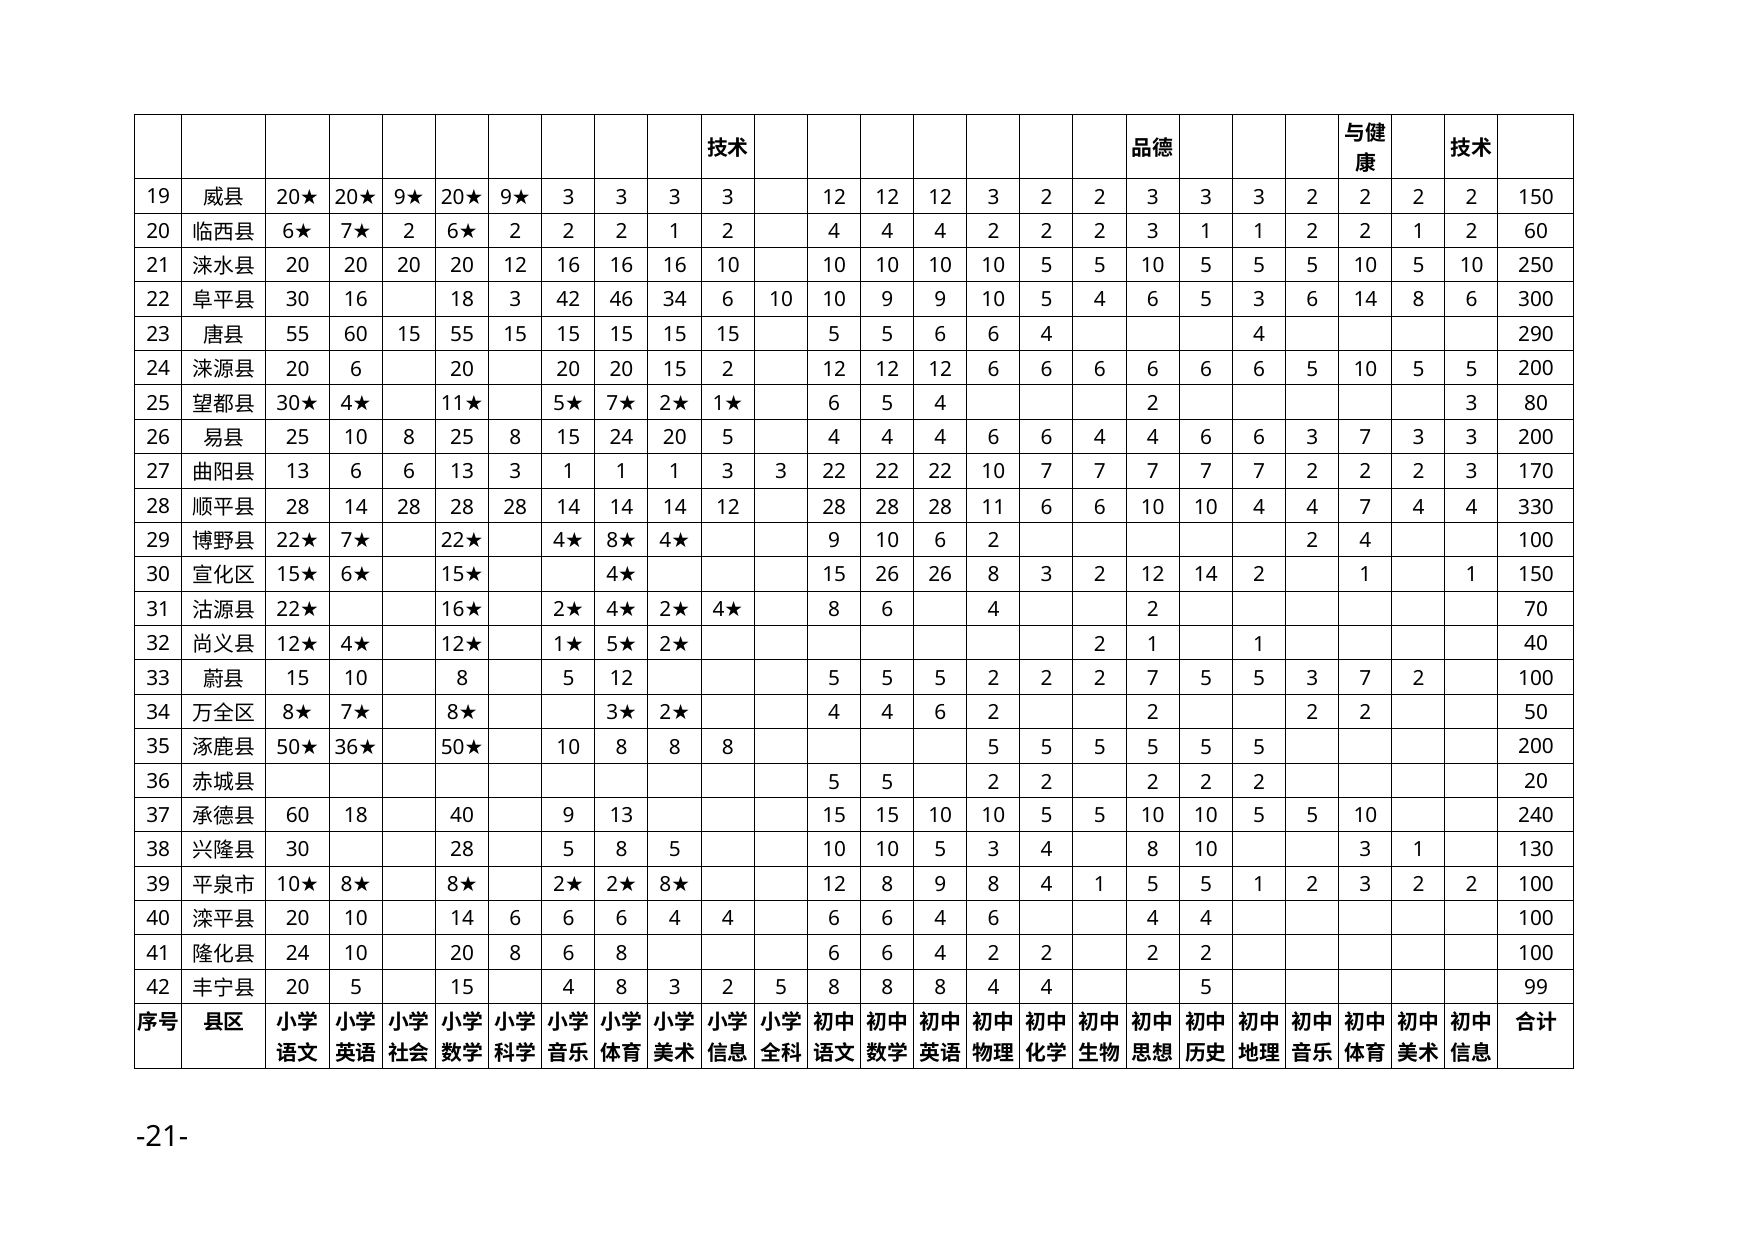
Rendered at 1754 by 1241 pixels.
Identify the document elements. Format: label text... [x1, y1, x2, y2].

table_cell [1339, 592, 1391, 625]
table_cell 3 [1445, 385, 1497, 419]
table_cell 2 [489, 214, 541, 247]
table_cell 小学音乐 [542, 115, 594, 178]
table_cell 2 [1445, 179, 1497, 212]
table_cell 8★ [266, 695, 329, 728]
table_cell [914, 729, 966, 762]
table_cell [1392, 523, 1444, 556]
table_cell 22★ [266, 523, 329, 556]
table_cell 12 [914, 351, 966, 384]
table_cell 5 [542, 660, 594, 694]
table_cell 14 [330, 489, 382, 522]
table_cell 20 [436, 935, 488, 969]
table_cell 2 [1233, 764, 1285, 797]
table_cell [1020, 592, 1072, 625]
table_cell [755, 420, 807, 453]
table_cell [1233, 970, 1285, 1003]
table_cell 初中体育与健康 [1339, 115, 1391, 178]
table_cell [755, 523, 807, 556]
table_cell [1339, 764, 1391, 797]
table_cell 8★ [330, 867, 382, 900]
table_cell 50★ [266, 729, 329, 762]
table_cell 2 [1073, 214, 1126, 247]
table_cell 10 [1127, 248, 1179, 281]
table_cell 10 [967, 798, 1019, 831]
table_cell 序号 [135, 1004, 181, 1068]
table_cell 8★ [648, 867, 701, 900]
table_cell 2 [1392, 454, 1444, 487]
table_cell [1286, 557, 1338, 591]
table_cell 初中信息技术 [1445, 1004, 1497, 1068]
table_cell [1073, 901, 1126, 934]
table_cell 2 [1180, 935, 1232, 969]
table_cell 2 [1286, 523, 1338, 556]
table_cell 30 [266, 832, 329, 866]
table_cell [808, 626, 860, 659]
table_cell 3 [1180, 179, 1232, 212]
table_cell 5 [702, 420, 754, 453]
table_cell 12★ [266, 626, 329, 659]
table_cell 4 [1339, 523, 1391, 556]
table_cell 4 [808, 695, 860, 728]
table_cell 18 [436, 282, 488, 316]
table_cell 20★ [266, 179, 329, 212]
table_cell [1286, 970, 1338, 1003]
table_cell 1 [542, 454, 594, 487]
table_cell 22 [914, 454, 966, 487]
table_cell 3 [1286, 420, 1338, 453]
table_cell 4 [914, 901, 966, 934]
table_cell [383, 557, 435, 591]
table_cell [489, 832, 541, 866]
table_cell 2 [1020, 935, 1072, 969]
table_cell 15 [266, 660, 329, 694]
table_cell [1392, 798, 1444, 831]
table_cell 6★ [436, 214, 488, 247]
table_cell 1 [1392, 214, 1444, 247]
table_cell [383, 798, 435, 831]
table_cell 小学信息技术 [702, 115, 754, 178]
table_cell 4★ [648, 523, 701, 556]
table_cell 7★ [595, 385, 647, 419]
table_cell [648, 764, 701, 797]
table_cell 蔚县 [182, 660, 265, 694]
table_cell 20 [266, 901, 329, 934]
table_cell [861, 729, 913, 762]
table_cell 20 [266, 970, 329, 1003]
table_cell 1 [1445, 557, 1497, 591]
table_cell 县区 [182, 115, 265, 178]
table_cell 24 [595, 420, 647, 453]
table_cell [1020, 695, 1072, 728]
table_cell 5 [755, 970, 807, 1003]
table_cell 2 [1392, 179, 1444, 212]
table_cell 10 [330, 935, 382, 969]
table_cell 6 [914, 523, 966, 556]
table_cell 2 [1127, 385, 1179, 419]
table_cell 9 [542, 798, 594, 831]
table_cell 5 [861, 660, 913, 694]
table_cell 6 [808, 901, 860, 934]
table_cell [755, 179, 807, 212]
table_cell 15 [595, 317, 647, 350]
table_cell 4★ [595, 557, 647, 591]
table_cell 6 [489, 901, 541, 934]
table_cell [1073, 764, 1126, 797]
table_cell 小学音乐 [542, 1004, 594, 1068]
table_cell 15 [489, 317, 541, 350]
table_cell 7 [1339, 489, 1391, 522]
table_cell 240 [1498, 798, 1573, 831]
table_cell 15 [542, 420, 594, 453]
table_cell 6 [1445, 282, 1497, 316]
table_cell 5 [1073, 248, 1126, 281]
table_cell 4 [808, 420, 860, 453]
table_cell 4 [1286, 489, 1338, 522]
table_cell 5 [1180, 867, 1232, 900]
table_cell [702, 798, 754, 831]
table_cell 70 [1498, 592, 1573, 625]
table_cell 小学英语 [330, 1004, 382, 1068]
table_cell [1445, 660, 1497, 694]
table_cell 6 [1073, 489, 1126, 522]
table_cell 2 [1339, 454, 1391, 487]
table_cell 16 [542, 248, 594, 281]
table_cell [1392, 557, 1444, 591]
table_cell 初中历史 [1180, 115, 1232, 178]
table_cell 20 [436, 248, 488, 281]
table_cell [1073, 935, 1126, 969]
table_cell 3 [702, 179, 754, 212]
table_cell 沽源县 [182, 592, 265, 625]
table_cell 4 [1073, 282, 1126, 316]
table_cell [1233, 592, 1285, 625]
table_cell 4 [1020, 867, 1072, 900]
table_cell 9 [914, 282, 966, 316]
table_cell 19 [135, 179, 181, 212]
table_cell [489, 592, 541, 625]
table_cell [1339, 385, 1391, 419]
table_cell 1 [648, 214, 701, 247]
table_cell 10 [808, 248, 860, 281]
table_cell 2 [1127, 592, 1179, 625]
table_cell 46 [595, 282, 647, 316]
table_cell [1073, 832, 1126, 866]
table_cell 3 [1339, 867, 1391, 900]
table_cell [1180, 626, 1232, 659]
table_cell [1127, 317, 1179, 350]
table_cell 20 [330, 248, 382, 281]
table_cell 150 [1498, 557, 1573, 591]
table_cell [648, 660, 701, 694]
table_cell 25 [135, 385, 181, 419]
table_cell 4 [1445, 489, 1497, 522]
table_cell 8 [595, 729, 647, 762]
table_cell 4 [702, 901, 754, 934]
table_cell [755, 557, 807, 591]
table_cell 3 [1127, 214, 1179, 247]
table_cell 2 [1127, 935, 1179, 969]
table_cell 10 [914, 798, 966, 831]
table_cell 隆化县 [182, 935, 265, 969]
table_cell 12 [808, 867, 860, 900]
table_cell [1445, 626, 1497, 659]
table_cell 威县 [182, 179, 265, 212]
table_cell [330, 764, 382, 797]
table_cell 6 [1180, 420, 1232, 453]
table_cell 小学数学 [436, 1004, 488, 1068]
table_cell 2 [1073, 179, 1126, 212]
table_cell [542, 557, 594, 591]
table_cell 1★ [542, 626, 594, 659]
table_cell 涞源县 [182, 351, 265, 384]
table_cell 20 [648, 420, 701, 453]
table_cell 10 [330, 420, 382, 453]
table_cell [1392, 729, 1444, 762]
table_cell 28 [914, 489, 966, 522]
table_cell 2 [1445, 214, 1497, 247]
table_cell [1073, 970, 1126, 1003]
table_cell 6 [1020, 351, 1072, 384]
table_cell 35 [135, 729, 181, 762]
table_cell 小学科学 [489, 115, 541, 178]
table_cell 小学社会 [383, 115, 435, 178]
table_cell [1392, 317, 1444, 350]
table_cell 2★ [648, 592, 701, 625]
table_cell 5 [542, 832, 594, 866]
table_cell 2 [1339, 214, 1391, 247]
table_cell 41 [135, 935, 181, 969]
table_cell 15 [542, 317, 594, 350]
table_cell 5 [1020, 729, 1072, 762]
table_cell 8 [1392, 282, 1444, 316]
table_cell 9 [861, 282, 913, 316]
table_cell 5 [1180, 248, 1232, 281]
table_cell 3 [1392, 420, 1444, 453]
table_cell 3 [595, 179, 647, 212]
table_cell 6 [967, 317, 1019, 350]
table_cell 4 [861, 214, 913, 247]
table_cell 1 [1073, 867, 1126, 900]
table_cell [383, 385, 435, 419]
table_cell 8 [702, 729, 754, 762]
table_cell 10 [808, 282, 860, 316]
table_cell 1 [1233, 867, 1285, 900]
table_cell 3 [648, 179, 701, 212]
table_cell 4 [914, 420, 966, 453]
table_cell 3 [1233, 282, 1285, 316]
table_cell 初中地理 [1233, 1004, 1285, 1068]
table_cell [1073, 385, 1126, 419]
table_cell 2 [1020, 660, 1072, 694]
table_cell 2 [1127, 764, 1179, 797]
table_cell 20 [135, 214, 181, 247]
table_cell 10 [1339, 351, 1391, 384]
table_cell 7 [1127, 454, 1179, 487]
table_cell 12 [702, 489, 754, 522]
table_cell 小学体育 [595, 1004, 647, 1068]
table_cell 6 [595, 901, 647, 934]
table_cell [1445, 523, 1497, 556]
table_cell 7 [1127, 660, 1179, 694]
table_cell 6★ [330, 557, 382, 591]
table_cell 初中语文 [808, 115, 860, 178]
table_cell 14 [595, 489, 647, 522]
table_cell 初中体育与健康 [1339, 1004, 1391, 1068]
table_cell 6 [1233, 420, 1285, 453]
table_cell 16 [648, 248, 701, 281]
table_cell 15 [861, 798, 913, 831]
table_cell 16 [595, 248, 647, 281]
table_cell [1339, 901, 1391, 934]
table_cell 10 [1180, 832, 1232, 866]
table_cell 10 [1127, 798, 1179, 831]
table_cell 4★ [330, 385, 382, 419]
table_cell [967, 626, 1019, 659]
table_cell 初中思想品德 [1127, 115, 1179, 178]
table_cell 2 [1286, 695, 1338, 728]
table_cell 7 [1073, 454, 1126, 487]
table_cell 5 [1180, 660, 1232, 694]
table_cell [1445, 592, 1497, 625]
table_cell 小学美术 [648, 115, 701, 178]
table_cell 13 [266, 454, 329, 487]
table_cell 25 [266, 420, 329, 453]
table_cell 8 [914, 970, 966, 1003]
table_cell 5 [808, 660, 860, 694]
table_cell 16★ [436, 592, 488, 625]
table_cell 6 [1020, 420, 1072, 453]
table_cell 6 [967, 351, 1019, 384]
table_cell [1392, 901, 1444, 934]
table_cell 2★ [648, 385, 701, 419]
table_cell 7 [1180, 454, 1232, 487]
table_cell 1 [595, 454, 647, 487]
table_cell [1073, 523, 1126, 556]
table_cell 7 [1339, 420, 1391, 453]
table_cell 3 [1127, 179, 1179, 212]
table_cell [702, 832, 754, 866]
table_cell 21 [135, 248, 181, 281]
table_cell [755, 764, 807, 797]
table_cell 11★ [436, 385, 488, 419]
table_cell 5 [914, 832, 966, 866]
table_cell 5 [1286, 351, 1338, 384]
table_cell [702, 764, 754, 797]
table_cell 5 [1180, 970, 1232, 1003]
table_cell [1445, 729, 1497, 762]
table_cell 2★ [648, 626, 701, 659]
table_cell [1392, 626, 1444, 659]
table_cell 初中地理 [1233, 115, 1285, 178]
table_cell [1445, 935, 1497, 969]
table_cell 初中美术 [1392, 1004, 1444, 1068]
table_cell 150 [1498, 179, 1573, 212]
table_cell 16 [330, 282, 382, 316]
table_cell [1392, 764, 1444, 797]
table_cell 临西县 [182, 214, 265, 247]
table_cell [755, 901, 807, 934]
table_cell [1445, 695, 1497, 728]
table_cell [755, 832, 807, 866]
table_cell 2 [967, 214, 1019, 247]
table_cell 7★ [330, 523, 382, 556]
table_cell 2 [1445, 867, 1497, 900]
table_cell [1286, 764, 1338, 797]
table_cell 5 [861, 385, 913, 419]
table_cell 初中生物 [1073, 115, 1126, 178]
table_cell 36 [135, 764, 181, 797]
table_cell 4 [1020, 317, 1072, 350]
table_cell 5 [1073, 798, 1126, 831]
table_cell 8 [595, 832, 647, 866]
table_cell 15 [436, 970, 488, 1003]
table_cell 4 [1073, 420, 1126, 453]
table_cell 5 [1020, 282, 1072, 316]
table_cell 唐县 [182, 317, 265, 350]
table_cell 100 [1498, 523, 1573, 556]
table_cell [383, 867, 435, 900]
table_cell 6 [1127, 351, 1179, 384]
table_cell 15 [808, 798, 860, 831]
table_cell 6 [808, 935, 860, 969]
table_cell 8 [489, 420, 541, 453]
table_cell 6 [702, 282, 754, 316]
table_cell 6 [1180, 351, 1232, 384]
table_cell [1392, 385, 1444, 419]
table_cell 30 [266, 282, 329, 316]
table_cell 3 [967, 832, 1019, 866]
table_cell 小学美术 [648, 1004, 701, 1068]
table_cell 13 [595, 798, 647, 831]
table_cell [489, 351, 541, 384]
table_cell 8 [648, 729, 701, 762]
table_cell [1445, 764, 1497, 797]
table_cell 3 [489, 454, 541, 487]
table_cell 涞水县 [182, 248, 265, 281]
table_cell 8 [489, 935, 541, 969]
table_cell 2★ [542, 867, 594, 900]
table_cell 6 [967, 420, 1019, 453]
table_cell 42 [135, 970, 181, 1003]
table_cell 5 [1073, 729, 1126, 762]
table_cell 丰宁县 [182, 970, 265, 1003]
table_cell 15 [808, 557, 860, 591]
table_cell 13 [436, 454, 488, 487]
table_cell 9 [914, 867, 966, 900]
table_cell [702, 660, 754, 694]
table_cell 5 [861, 764, 913, 797]
table_cell 10 [1127, 489, 1179, 522]
table_cell 万全区 [182, 695, 265, 728]
table_cell 5 [1392, 351, 1444, 384]
table_cell [1073, 695, 1126, 728]
table_cell 4 [1127, 901, 1179, 934]
table_cell [1445, 970, 1497, 1003]
table_cell 10 [330, 660, 382, 694]
table_cell 3 [1233, 179, 1285, 212]
table_cell [755, 626, 807, 659]
table_cell 2 [1339, 179, 1391, 212]
table_cell 2 [383, 214, 435, 247]
table_cell 10 [861, 832, 913, 866]
table_cell 250 [1498, 248, 1573, 281]
table_cell 12 [489, 248, 541, 281]
table_cell 赤城县 [182, 764, 265, 797]
table_cell [702, 626, 754, 659]
table_cell 40 [135, 901, 181, 934]
table_cell 10 [967, 454, 1019, 487]
table_cell 小学全科 [755, 1004, 807, 1068]
table_cell 小学体育 [595, 115, 647, 178]
table_cell 2 [967, 523, 1019, 556]
table_cell 27 [135, 454, 181, 487]
table_cell 6 [383, 454, 435, 487]
table_cell [1445, 317, 1497, 350]
table_cell 4 [861, 695, 913, 728]
table_cell 34 [648, 282, 701, 316]
table_cell 初中音乐 [1286, 1004, 1338, 1068]
table_cell 6 [808, 385, 860, 419]
table_cell 60 [266, 798, 329, 831]
table_cell [702, 557, 754, 591]
table_cell 5 [1127, 729, 1179, 762]
table_cell 8 [861, 970, 913, 1003]
table_cell 小学全科 [755, 115, 807, 178]
table_cell [1233, 385, 1285, 419]
table_cell 2 [1127, 695, 1179, 728]
table_cell 18 [330, 798, 382, 831]
table_cell 曲阳县 [182, 454, 265, 487]
table_cell 15★ [266, 557, 329, 591]
table_cell 15 [648, 351, 701, 384]
table_cell 4 [967, 592, 1019, 625]
table_cell 5★ [542, 385, 594, 419]
table_cell 3 [755, 454, 807, 487]
table_cell 200 [1498, 729, 1573, 762]
table_cell 8★ [436, 695, 488, 728]
table_cell 15 [383, 317, 435, 350]
table_cell 10 [861, 248, 913, 281]
table_cell [755, 592, 807, 625]
table_cell 80 [1498, 385, 1573, 419]
table_cell 7 [1233, 454, 1285, 487]
table_cell [1392, 695, 1444, 728]
table_cell 小学英语 [330, 115, 382, 178]
table_cell 26 [135, 420, 181, 453]
table_cell 42 [542, 282, 594, 316]
table_cell 6 [914, 317, 966, 350]
table_cell 15 [648, 317, 701, 350]
table_cell 22★ [266, 592, 329, 625]
table_cell 小学语文 [266, 1004, 329, 1068]
table_cell 4 [648, 901, 701, 934]
table_cell 5 [1020, 798, 1072, 831]
table_cell 8 [967, 557, 1019, 591]
table_cell 涿鹿县 [182, 729, 265, 762]
table_cell 8 [808, 970, 860, 1003]
table_cell 兴隆县 [182, 832, 265, 866]
table_cell 6 [1233, 351, 1285, 384]
table_cell 30 [135, 557, 181, 591]
table_cell 3 [1020, 557, 1072, 591]
table_cell 6 [1020, 489, 1072, 522]
table_cell [755, 317, 807, 350]
table_cell 4 [542, 970, 594, 1003]
table_cell [383, 901, 435, 934]
table_cell 6 [542, 901, 594, 934]
table_cell [383, 660, 435, 694]
table_cell 60 [1498, 214, 1573, 247]
table_cell [489, 970, 541, 1003]
table_cell 4 [1020, 970, 1072, 1003]
table_cell 博野县 [182, 523, 265, 556]
table_cell [755, 695, 807, 728]
table_cell 12 [861, 179, 913, 212]
table_cell 9★ [383, 179, 435, 212]
table_cell [383, 935, 435, 969]
table_cell 100 [1498, 935, 1573, 969]
table_cell 6 [1073, 351, 1126, 384]
table_cell 20 [383, 248, 435, 281]
table_cell 28 [489, 489, 541, 522]
table_cell 28 [383, 489, 435, 522]
table_cell [383, 592, 435, 625]
table_cell [755, 798, 807, 831]
table_cell 小学语文 [266, 115, 329, 178]
table_cell [755, 385, 807, 419]
table_cell 23 [135, 317, 181, 350]
table_cell [1445, 798, 1497, 831]
table_cell [542, 764, 594, 797]
table_cell [489, 729, 541, 762]
table_cell [1233, 523, 1285, 556]
table_cell 20 [266, 351, 329, 384]
table_cell 6 [914, 695, 966, 728]
table_cell 4★ [542, 523, 594, 556]
table_cell 4 [967, 970, 1019, 1003]
table_cell 2 [1020, 764, 1072, 797]
table_cell [1286, 626, 1338, 659]
table_cell [1180, 592, 1232, 625]
table_cell 2 [1073, 660, 1126, 694]
table_cell [1286, 729, 1338, 762]
table_cell [702, 523, 754, 556]
table_cell [702, 867, 754, 900]
table_cell 2 [702, 214, 754, 247]
table_cell 5 [1392, 248, 1444, 281]
table_cell 30★ [266, 385, 329, 419]
table_cell [595, 764, 647, 797]
table_cell 37 [135, 798, 181, 831]
table_cell [489, 523, 541, 556]
table_cell 6 [330, 351, 382, 384]
table_cell 7★ [330, 695, 382, 728]
table_cell 5 [808, 317, 860, 350]
table_cell 10 [702, 248, 754, 281]
table_cell 12 [808, 179, 860, 212]
table_cell [755, 489, 807, 522]
table_cell 4 [1392, 489, 1444, 522]
table_cell [648, 557, 701, 591]
table_cell 10★ [266, 867, 329, 900]
table_cell 20 [436, 351, 488, 384]
table_cell 8 [808, 592, 860, 625]
table_cell 10 [1180, 798, 1232, 831]
table_cell 10 [1339, 248, 1391, 281]
table_cell 6★ [266, 214, 329, 247]
table_cell 14 [542, 489, 594, 522]
table_cell 3 [1286, 660, 1338, 694]
table_cell 28 [436, 489, 488, 522]
table_cell 10 [1445, 248, 1497, 281]
table_cell 2 [1286, 867, 1338, 900]
table_cell [489, 867, 541, 900]
table_cell [266, 764, 329, 797]
table_cell 2 [1233, 557, 1285, 591]
table_cell [330, 592, 382, 625]
table_cell 10 [542, 729, 594, 762]
table_cell [1180, 523, 1232, 556]
table_cell 22 [808, 454, 860, 487]
table_cell 3 [1445, 454, 1497, 487]
table_cell 3 [489, 282, 541, 316]
table_cell 28 [266, 489, 329, 522]
table_cell 28 [135, 489, 181, 522]
table_cell [383, 729, 435, 762]
table_cell 5 [1233, 729, 1285, 762]
table_cell 2 [1020, 179, 1072, 212]
table_cell 5 [1233, 798, 1285, 831]
table_cell 2 [1020, 214, 1072, 247]
table_cell 8★ [436, 867, 488, 900]
table_cell 2 [1286, 214, 1338, 247]
table_cell [755, 729, 807, 762]
table_cell 5 [1233, 660, 1285, 694]
table_cell [1339, 729, 1391, 762]
table_cell [1127, 970, 1179, 1003]
table_cell 2 [1392, 867, 1444, 900]
table_cell [1339, 626, 1391, 659]
table_cell [383, 832, 435, 866]
table_cell [489, 626, 541, 659]
table_cell 100 [1498, 867, 1573, 900]
table_cell 9★ [489, 179, 541, 212]
table_cell 14 [1339, 282, 1391, 316]
table_cell 33 [135, 660, 181, 694]
table_cell 1 [1339, 557, 1391, 591]
table_cell 25 [436, 420, 488, 453]
table_cell 20★ [330, 179, 382, 212]
table_cell 15 [702, 317, 754, 350]
table_cell 小学社会 [383, 1004, 435, 1068]
table_cell 60 [330, 317, 382, 350]
table_cell 5 [1127, 867, 1179, 900]
table_cell 2 [702, 351, 754, 384]
table_cell 50★ [436, 729, 488, 762]
table_cell 20 [595, 351, 647, 384]
table_cell [1180, 695, 1232, 728]
table_cell 序号 [135, 115, 181, 178]
table_cell [1233, 901, 1285, 934]
table_cell 初中化学 [1020, 1004, 1072, 1068]
table_cell [1180, 385, 1232, 419]
table_cell [755, 660, 807, 694]
table_cell 县区 [182, 1004, 265, 1068]
table_cell 9 [808, 523, 860, 556]
table_cell 2 [967, 660, 1019, 694]
table_cell 4 [1127, 420, 1179, 453]
table_cell 330 [1498, 489, 1573, 522]
table_cell 1 [1127, 626, 1179, 659]
table_cell 10 [914, 248, 966, 281]
table_cell 20 [542, 351, 594, 384]
table_cell 38 [135, 832, 181, 866]
table_cell 7 [1339, 660, 1391, 694]
table_cell 34 [135, 695, 181, 728]
table_cell 5 [808, 764, 860, 797]
table_cell 5 [648, 832, 701, 866]
table_cell 4★ [330, 626, 382, 659]
table_cell 39 [135, 867, 181, 900]
table_cell 5 [967, 729, 1019, 762]
table_cell 5 [1445, 351, 1497, 384]
table_cell 12 [595, 660, 647, 694]
table_cell [648, 935, 701, 969]
table_cell [1073, 592, 1126, 625]
table_cell [914, 764, 966, 797]
table_cell 12 [914, 179, 966, 212]
table_cell 36★ [330, 729, 382, 762]
table_cell 99 [1498, 970, 1573, 1003]
table_cell 2★ [542, 592, 594, 625]
table_cell 12 [861, 351, 913, 384]
table_cell 小学科学 [489, 1004, 541, 1068]
table_cell 初中英语 [914, 115, 966, 178]
table_cell 6 [1127, 282, 1179, 316]
table_cell 5 [1180, 282, 1232, 316]
table_cell [1286, 592, 1338, 625]
table_cell 4 [1020, 832, 1072, 866]
table_cell 100 [1498, 901, 1573, 934]
table_cell 2 [967, 764, 1019, 797]
table_cell [383, 764, 435, 797]
table_cell 24 [135, 351, 181, 384]
table_cell [1286, 385, 1338, 419]
table_cell [1286, 832, 1338, 866]
table_cell 初中物理 [967, 115, 1019, 178]
table_cell 2★ [595, 867, 647, 900]
table_cell [648, 798, 701, 831]
table_cell 8 [436, 660, 488, 694]
table_cell 290 [1498, 317, 1573, 350]
table_cell [489, 660, 541, 694]
table_cell 15★ [436, 557, 488, 591]
table_cell 40 [1498, 626, 1573, 659]
table_cell 10 [1180, 489, 1232, 522]
table_cell [1020, 901, 1072, 934]
table_cell [542, 695, 594, 728]
table_cell 14 [648, 489, 701, 522]
table_cell 3 [1339, 832, 1391, 866]
table_cell [383, 282, 435, 316]
table_cell 2★ [648, 695, 701, 728]
table_cell [702, 695, 754, 728]
table_cell [1020, 523, 1072, 556]
table_cell [755, 867, 807, 900]
table_cell [1339, 970, 1391, 1003]
table_cell 初中化学 [1020, 115, 1072, 178]
table_cell [755, 935, 807, 969]
table_cell [489, 764, 541, 797]
table_cell 11 [967, 489, 1019, 522]
table_cell 7★ [330, 214, 382, 247]
table_cell [967, 385, 1019, 419]
table_cell [1392, 970, 1444, 1003]
table_cell 1 [1233, 626, 1285, 659]
table_cell [330, 832, 382, 866]
table_cell 5 [1020, 248, 1072, 281]
table_cell [861, 626, 913, 659]
table_cell 滦平县 [182, 901, 265, 934]
table_cell [383, 351, 435, 384]
table_cell 2 [542, 214, 594, 247]
table_cell 8 [383, 420, 435, 453]
table_cell 3 [702, 454, 754, 487]
table_cell 22★ [436, 523, 488, 556]
table_cell [914, 592, 966, 625]
table_cell 12 [808, 351, 860, 384]
table_cell 2 [967, 695, 1019, 728]
table_cell [1020, 385, 1072, 419]
table_cell 初中生物 [1073, 1004, 1126, 1068]
table_cell 1 [1392, 832, 1444, 866]
table_cell 40 [436, 798, 488, 831]
table_cell 6 [967, 901, 1019, 934]
table_cell 50 [1498, 695, 1573, 728]
table_cell [1233, 832, 1285, 866]
table_cell 22 [861, 454, 913, 487]
table_cell 300 [1498, 282, 1573, 316]
table_cell 4 [1233, 489, 1285, 522]
table_cell 1★ [702, 385, 754, 419]
table_cell 5 [1286, 798, 1338, 831]
table_cell [489, 557, 541, 591]
table_cell 小学数学 [436, 115, 488, 178]
table_cell [489, 695, 541, 728]
table_cell 4★ [595, 592, 647, 625]
table_cell 4 [808, 214, 860, 247]
table_cell [755, 248, 807, 281]
table_cell 26 [914, 557, 966, 591]
table_cell [1286, 317, 1338, 350]
table_cell [702, 935, 754, 969]
table_cell 10 [1339, 798, 1391, 831]
table_cell 6 [861, 935, 913, 969]
table_cell 5 [1180, 729, 1232, 762]
table_cell 8 [595, 970, 647, 1003]
table_cell [1392, 935, 1444, 969]
table_cell 4 [914, 935, 966, 969]
table_cell 28 [861, 489, 913, 522]
table_cell [914, 626, 966, 659]
table_cell 100 [1498, 660, 1573, 694]
table_cell 2 [1392, 660, 1444, 694]
table_cell [1339, 935, 1391, 969]
table_cell 1 [1180, 214, 1232, 247]
table_cell [383, 695, 435, 728]
table_cell 5 [861, 317, 913, 350]
table_cell [1445, 832, 1497, 866]
table_cell 200 [1498, 351, 1573, 384]
table_cell 4 [914, 385, 966, 419]
table_cell 3 [648, 970, 701, 1003]
table_cell 5 [914, 660, 966, 694]
table_cell [1392, 592, 1444, 625]
table_cell [1233, 935, 1285, 969]
table_cell [383, 970, 435, 1003]
table_cell [1286, 935, 1338, 969]
table_cell 10 [967, 282, 1019, 316]
table_cell 2 [1339, 695, 1391, 728]
table_cell 6 [330, 454, 382, 487]
table_cell 1 [1233, 214, 1285, 247]
table_cell 8 [967, 867, 1019, 900]
table_cell 初中美术 [1392, 115, 1444, 178]
table_cell 28 [436, 832, 488, 866]
table_cell [1020, 626, 1072, 659]
table_cell 4 [861, 420, 913, 453]
table_cell 5 [1233, 248, 1285, 281]
table_cell 10 [755, 282, 807, 316]
table_cell 初中物理 [967, 1004, 1019, 1068]
table_cell 8 [595, 935, 647, 969]
table_cell 3★ [595, 695, 647, 728]
table_cell 32 [135, 626, 181, 659]
table_cell 合计 [1498, 115, 1573, 178]
table_cell 2 [595, 214, 647, 247]
table_cell 平泉市 [182, 867, 265, 900]
table_cell 2 [1180, 764, 1232, 797]
table_cell 尚义县 [182, 626, 265, 659]
table_cell 4★ [702, 592, 754, 625]
table_cell 1 [648, 454, 701, 487]
table_cell [1286, 901, 1338, 934]
table_cell [755, 351, 807, 384]
table_cell 4 [1180, 901, 1232, 934]
table_cell [436, 764, 488, 797]
table_cell 小学信息技术 [702, 1004, 754, 1068]
table_cell 10 [330, 901, 382, 934]
table_cell 12 [1127, 557, 1179, 591]
table_cell 5★ [595, 626, 647, 659]
table_cell 宣化区 [182, 557, 265, 591]
table_cell 初中音乐 [1286, 115, 1338, 178]
table_cell 2 [1286, 179, 1338, 212]
table_cell [383, 626, 435, 659]
table_cell 10 [808, 832, 860, 866]
table_cell 初中英语 [914, 1004, 966, 1068]
table_cell 14 [436, 901, 488, 934]
table_cell 合计 [1498, 1004, 1573, 1068]
table_cell 初中数学 [861, 115, 913, 178]
table_cell 初中语文 [808, 1004, 860, 1068]
table_cell 8 [861, 867, 913, 900]
table_cell 28 [808, 489, 860, 522]
table_cell 8★ [595, 523, 647, 556]
table_cell 200 [1498, 420, 1573, 453]
table_cell 2 [1286, 454, 1338, 487]
table_cell 5 [330, 970, 382, 1003]
table_cell [1339, 317, 1391, 350]
table_cell 10 [861, 523, 913, 556]
table_cell 22 [135, 282, 181, 316]
table_cell 130 [1498, 832, 1573, 866]
table_cell 3 [967, 179, 1019, 212]
table_cell 6 [1286, 282, 1338, 316]
table_cell 望都县 [182, 385, 265, 419]
table_cell 承德县 [182, 798, 265, 831]
table_cell 4 [1233, 317, 1285, 350]
table_cell 5 [1286, 248, 1338, 281]
table_cell [1445, 901, 1497, 934]
table_cell 29 [135, 523, 181, 556]
table_cell 阜平县 [182, 282, 265, 316]
table_cell 31 [135, 592, 181, 625]
table_cell [489, 385, 541, 419]
table_cell 170 [1498, 454, 1573, 487]
table_cell 7 [1020, 454, 1072, 487]
table_cell 20 [266, 248, 329, 281]
table_cell 顺平县 [182, 489, 265, 522]
table_cell [383, 523, 435, 556]
table_cell 55 [436, 317, 488, 350]
table_cell 6 [861, 592, 913, 625]
table_cell 8 [1127, 832, 1179, 866]
table_cell 初中历史 [1180, 1004, 1232, 1068]
table_cell [755, 214, 807, 247]
table_cell 20 [1498, 764, 1573, 797]
table_cell [1073, 317, 1126, 350]
table_cell 20★ [436, 179, 488, 212]
table_cell 6 [861, 901, 913, 934]
table_cell 12★ [436, 626, 488, 659]
table_cell 2 [967, 935, 1019, 969]
table_cell 2 [1073, 557, 1126, 591]
table_cell 3 [1445, 420, 1497, 453]
table_cell 55 [266, 317, 329, 350]
table_cell 初中数学 [861, 1004, 913, 1068]
table_cell 6 [542, 935, 594, 969]
table_cell 2 [702, 970, 754, 1003]
table_cell 26 [861, 557, 913, 591]
table_cell [808, 729, 860, 762]
table_cell 10 [967, 248, 1019, 281]
table_cell 初中思想品德 [1127, 1004, 1179, 1068]
table_cell 易县 [182, 420, 265, 453]
table_cell 初中信息技术 [1445, 115, 1497, 178]
table_cell [1233, 695, 1285, 728]
table_cell [1180, 317, 1232, 350]
table_cell [489, 798, 541, 831]
table_cell [1127, 523, 1179, 556]
table_cell 24 [266, 935, 329, 969]
table_cell 4 [914, 214, 966, 247]
table_cell 2 [1073, 626, 1126, 659]
table_cell 14 [1180, 557, 1232, 591]
table_cell 3 [542, 179, 594, 212]
